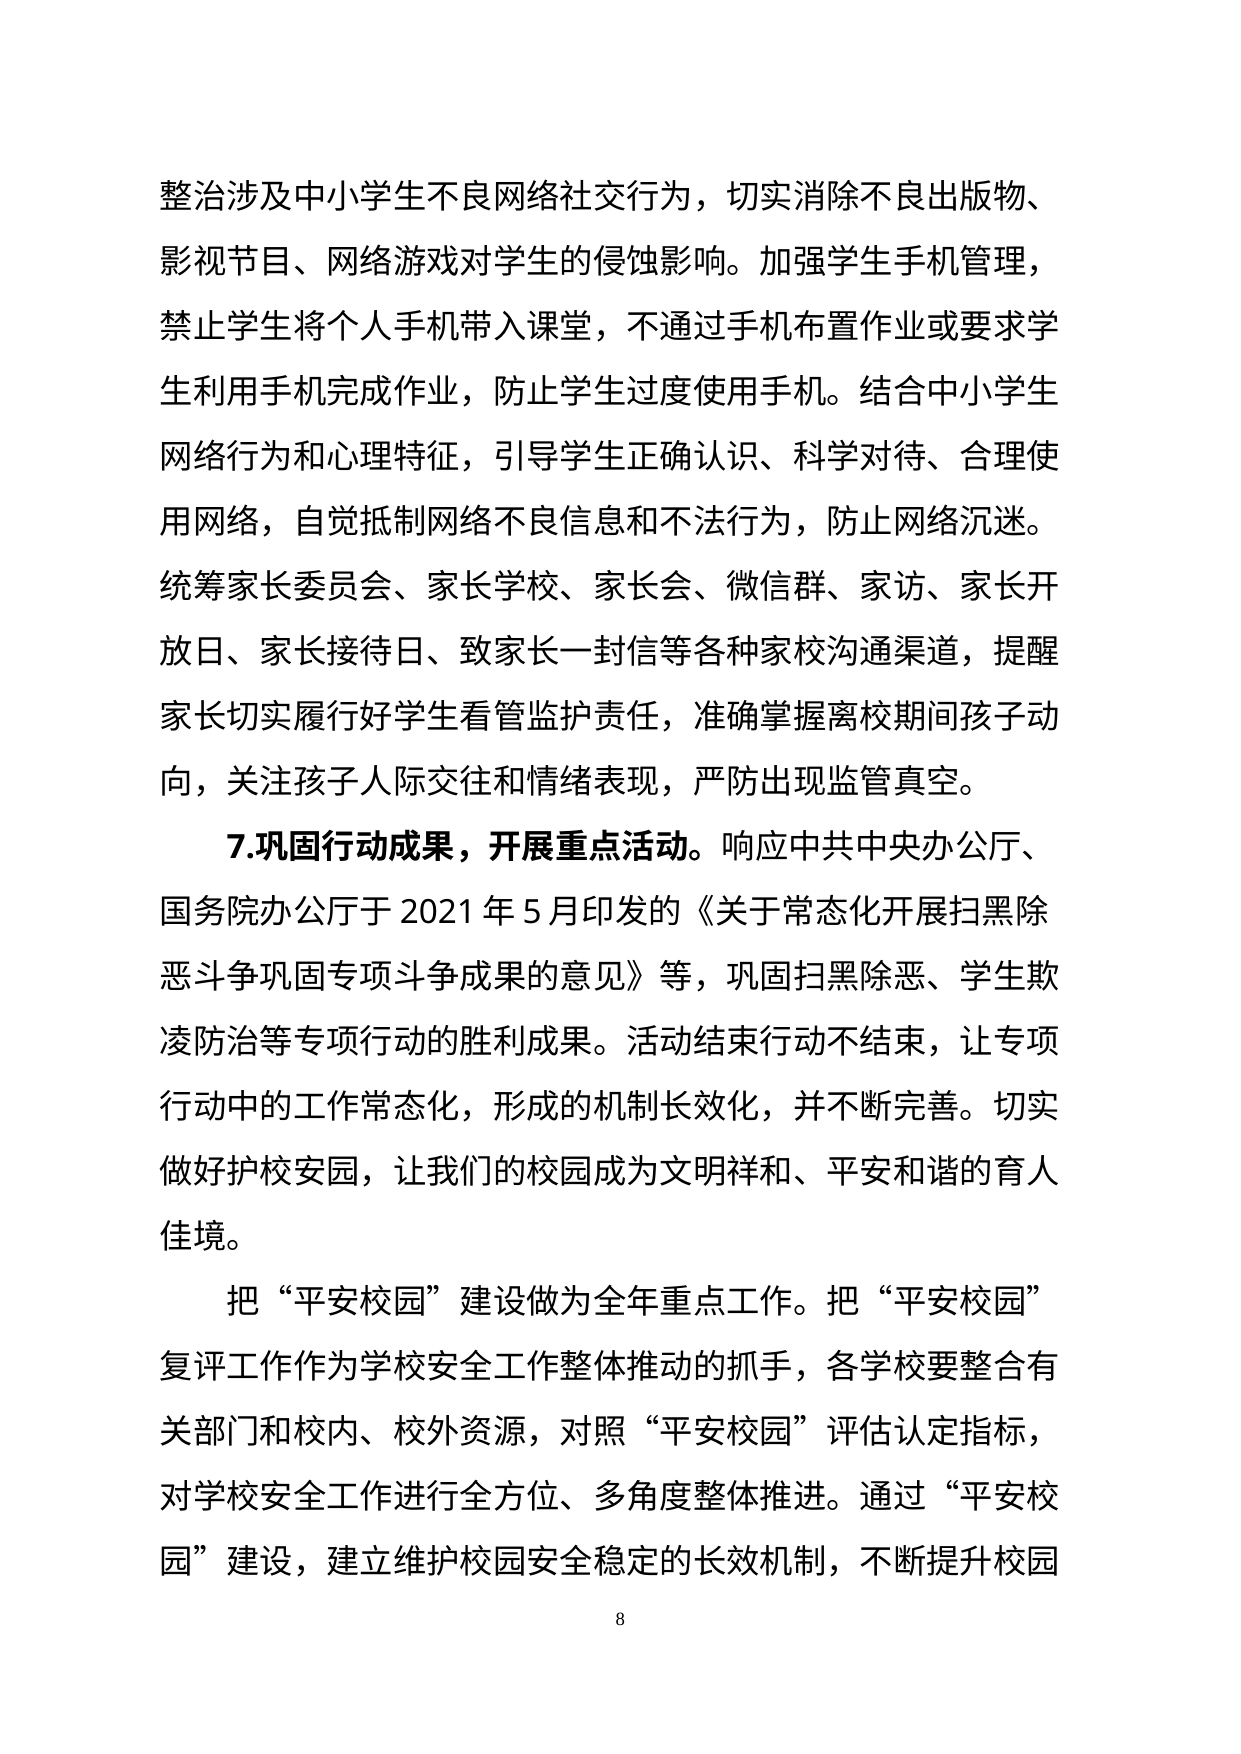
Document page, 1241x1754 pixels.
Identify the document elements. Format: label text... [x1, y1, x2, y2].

text 7.巩固行动成果，开展重点活动。响应中共中央办公厅、国务院办公厅于2021年5月印发的《关于常态化开展扫黑除恶斗争巩固专项斗争成果的意见》等，巩固扫黑除恶、学生欺凌防治等专项行动的胜利成果。活动结束行动不结束，让专项行动中的工作常态化，形成的机制长效化，并不断完善。切实做好护校安园，让我们的校园成为文明祥和、平安和谐的育人佳境。 [159, 812, 1081, 1267]
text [159, 162, 1081, 812]
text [159, 1267, 1081, 1592]
